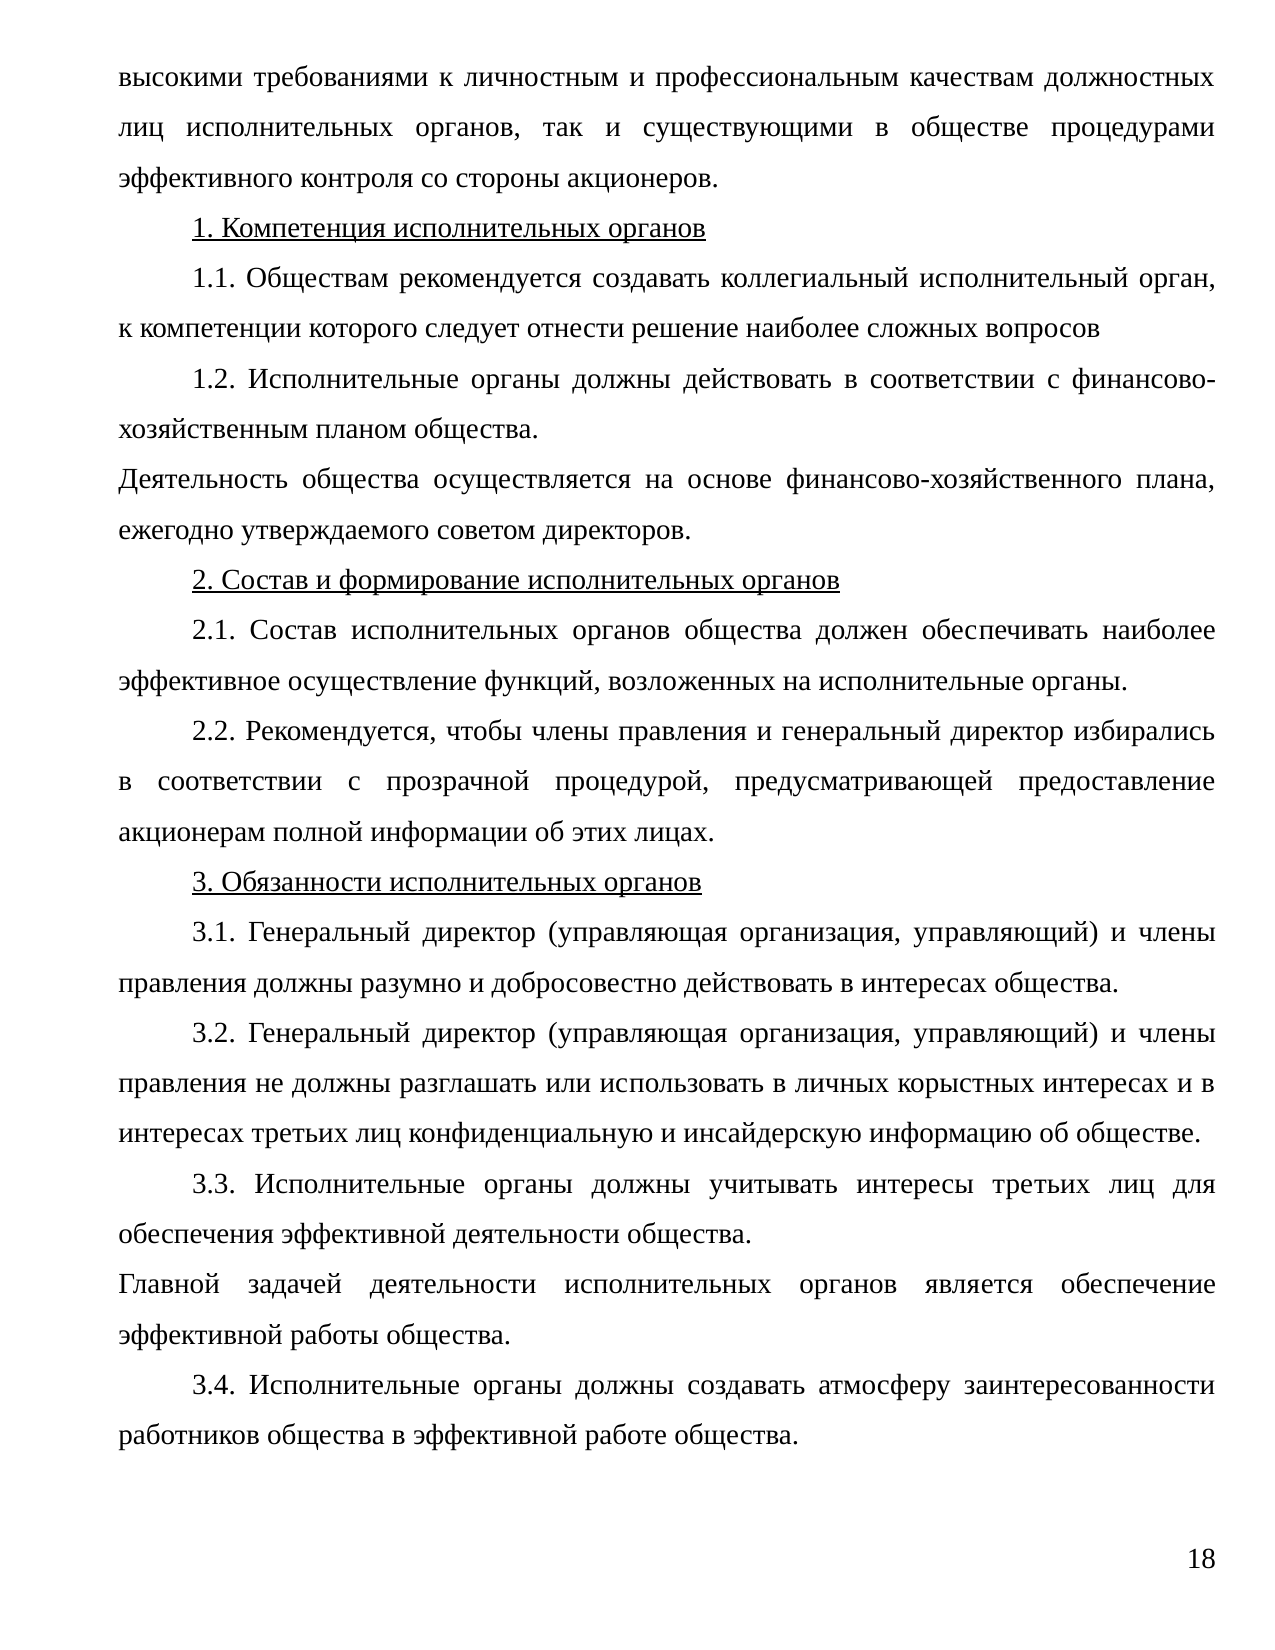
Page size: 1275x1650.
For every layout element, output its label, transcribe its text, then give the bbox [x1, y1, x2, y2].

text 2.2. Рекомендуется, чтобы члены правления и генеральный директор избирались в соответствии с прозрачной процедурой, предусматривающей предоставление акционерам полной информации об этих лицах. [118, 713, 1216, 847]
text Главной задачей деятельности исполнительных органов является обеспечение эффективной работы общества. [118, 1267, 1216, 1350]
text 3.2. Генеральный директор (управляющая организация, управляющий) и члены правления не должны разглашать или использовать в личных корыстных интересах и в интересах третьих лиц конфиденциальную и инсайдерскую информацию об обществе. [118, 1015, 1216, 1149]
text 2. Состав и формирование исполнительных органов [118, 562, 1216, 596]
text Деятельность общества осуществляется на основе финансово-хозяйственного плана, ежегодно утверждаемого советом директоров. [118, 462, 1216, 545]
text 3.3. Исполнительные органы должны учитывать интересы третьих лиц для обеспечения эффективной деятельности общества. [118, 1166, 1216, 1250]
text 3. Обязанности исполнительных органов [118, 864, 1216, 898]
text 1.2. Исполнительные органы должны действовать в соответствии с финансово-хозяйственным планом общества. [118, 361, 1216, 445]
text 2.1. Состав исполнительных органов общества должен обеспечивать наиболее эффективное осуществление функций, возложенных на исполнительные органы. [118, 612, 1216, 696]
text 1.1. Обществам рекомендуется создавать коллегиальный исполнительный орган, к компетенции которого следует отнести решение наиболее сложных вопросов [118, 260, 1216, 344]
text 1. Компетенция исполнительных органов [118, 210, 1216, 243]
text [118, 59, 1216, 193]
text 3.4. Исполнительные органы должны создавать атмосферу заинтересованности работников общества в эффективной работе общества. [118, 1367, 1216, 1451]
text 3.1. Генеральный директор (управляющая организация, управляющий) и члены правления должны разумно и добросовестно действовать в интересах общества. [118, 914, 1216, 998]
